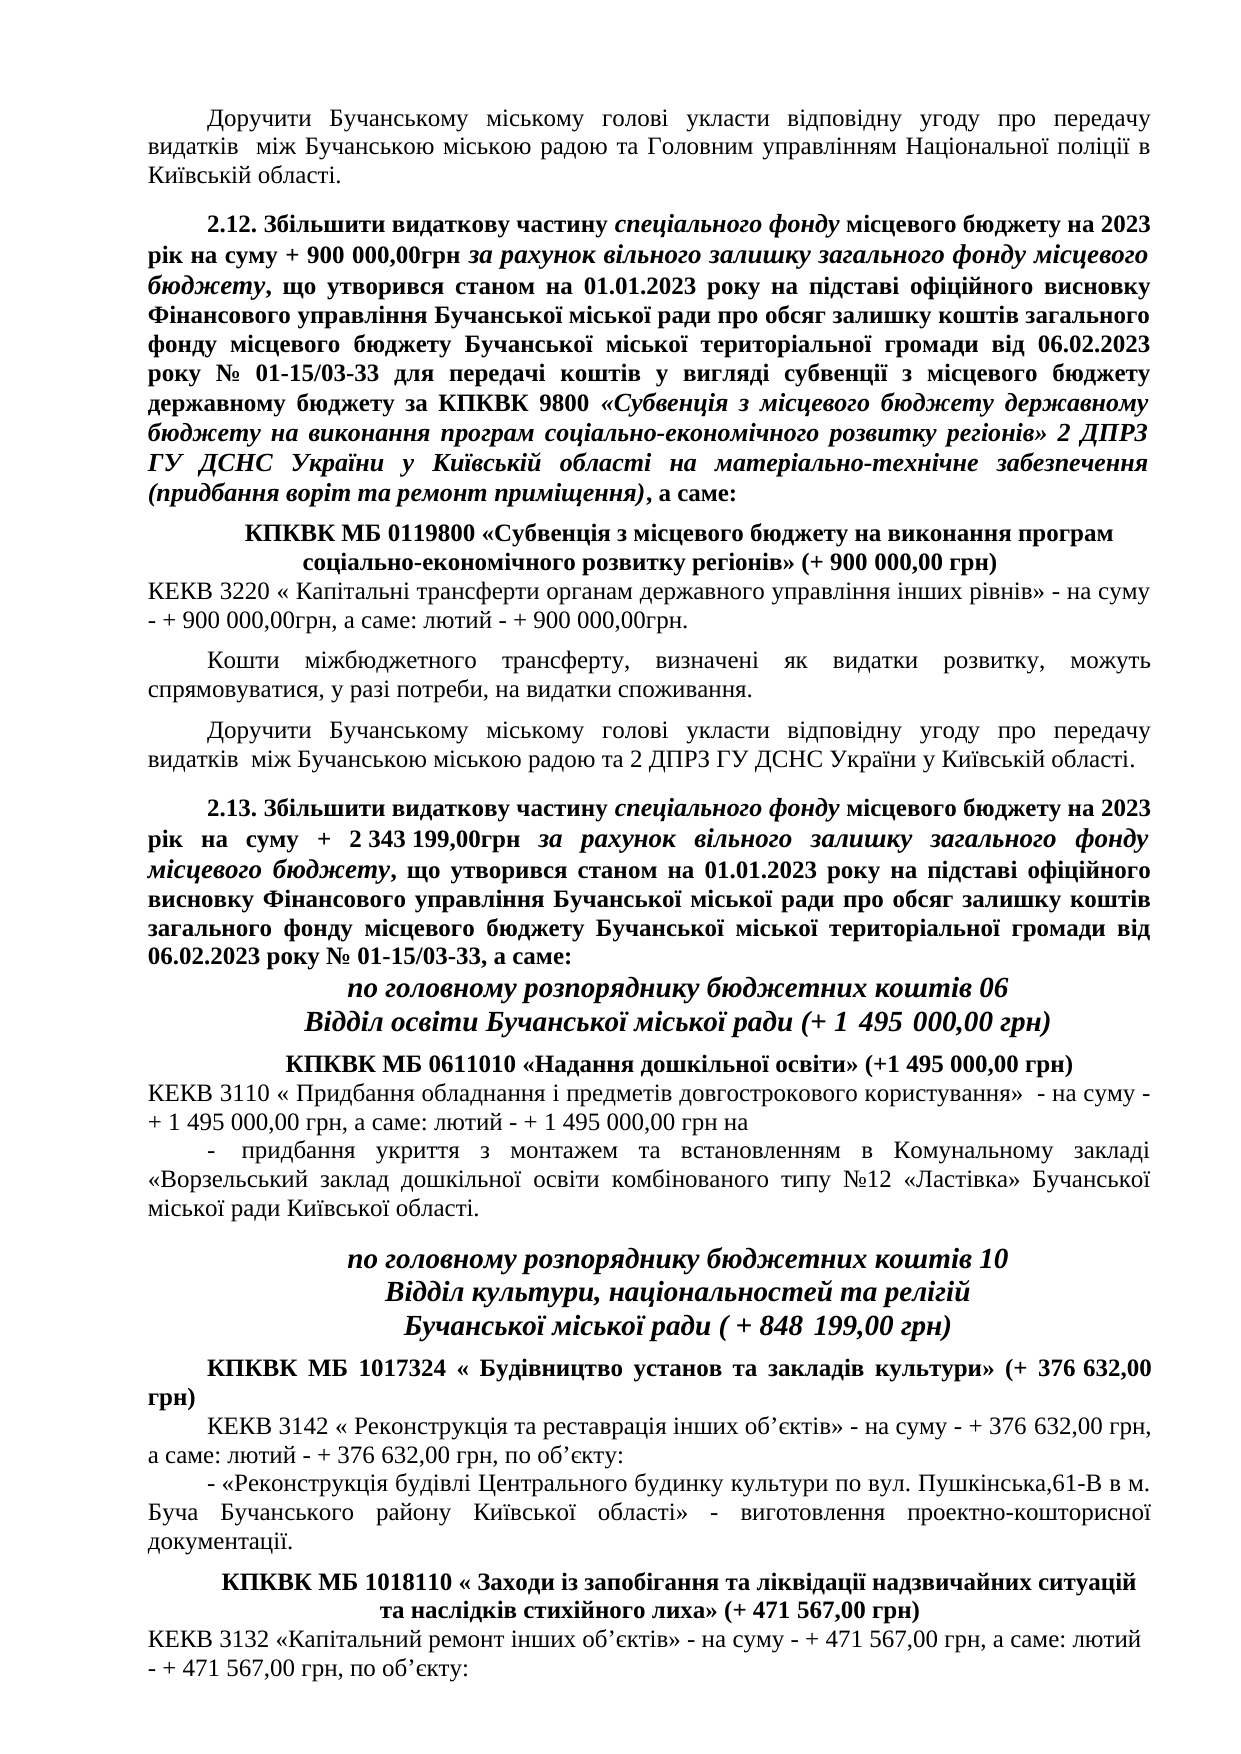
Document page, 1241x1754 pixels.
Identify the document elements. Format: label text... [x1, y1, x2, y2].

text по головному розпоряднику бюджетних коштів 06 [148, 970, 1152, 1004]
text КПКВК МБ 1018110 « Заходи із запобігання та ліквідації надзвичайних ситуацій та наслідків стихійного лиха» (+ 471 567,00 грн) [148, 1567, 1152, 1624]
text КЕКВ 3110 « Придбання обладнання і предметів довгострокового користування» - на суму - + 1 495 000,00 грн, а саме: лютий - + 1 495 000,00 грн на [148, 1078, 1152, 1136]
text 2.13. Збільшити видаткову частину спеціального фонду місцевого бюджету на 2023 рік на суму + 2 343 199,00грн за рахунок вільного залишку загального фонду місцевого бюджету, що утворився станом на 01.01.2023 року на підставі офіційного висновку Фінансового управління Бучанської міської ради про обсяг залишку коштів загального фонду місцевого бюджету Бучанської міської територіальної громади від 06.02.2023 року № 01-15/03-33, а саме: [148, 792, 1152, 970]
text Доручити Бучанському міському голові укласти відповідну угоду про передачу видатків між Бучанською міською радою та 2 ДПРЗ ГУ ДСНС України у Київській області. [148, 715, 1152, 772]
text по головному розпоряднику бюджетних коштів 10 [148, 1241, 1152, 1274]
text Доручити Бучанському міському голові укласти відповідну угоду про передачу видатків між Бучанською міською радою та Головним управлінням Національної поліції в Київській області. [148, 103, 1152, 189]
text КПКВК МБ 1017324 « Будівництво установ та закладів культури» (+ 376 632,00 грн) [148, 1353, 1152, 1411]
text 2.12. Збільшити видаткову частину спеціального фонду місцевого бюджету на 2023 рік на суму + 900 000,00грн за рахунок вільного залишку загального фонду місцевого бюджету, що утворився станом на 01.01.2023 року на підставі офіційного висновку Фінансового управління Бучанської міської ради про обсяг залишку коштів загального фонду місцевого бюджету Бучанської міської територіальної громади від 06.02.2023 року № 01-15/03-33 для передачі коштів у вигляді субвенції з місцевого бюджету державному бюджету за КПКВК 9800 «Субвенція з місцевого бюджету державному бюджету на виконання програм соціально-економічного розвитку регіонів» 2 ДПРЗ ГУ ДСНС України у Київській області на матеріально-технічне забезпечення (придбання воріт та ремонт приміщення), а саме: [148, 208, 1152, 507]
text КПКВК МБ 0611010 «Надання дошкільної освіти» (+1 495 000,00 грн) [148, 1049, 1152, 1078]
text Відділ культури, національностей та релігій [148, 1274, 1152, 1308]
text КПКВК МБ 0119800 «Субвенція з місцевого бюджету на виконання програм соціально-економічного розвитку регіонів» (+ 900 000,00 грн) [148, 518, 1152, 576]
text Бучанської міської ради ( + 848 199,00 грн) [148, 1308, 1152, 1342]
text КЕКВ 3142 « Реконструкція та реставрація інших об’єктів» - на суму - + 376 632,00 грн, а саме: лютий - + 376 632,00 грн, по об’єкту: [148, 1411, 1152, 1468]
list «Реконструкція будівлі Центрального будинку культури по вул. Пушкінська,61-В в м. Буча Бучанського району Київської області» - виготовлення проектно-кошторисної документації. [148, 1468, 1152, 1555]
list придбання укриття з монтажем та встановленням в Комунальному закладі «Ворзельський заклад дошкільної освіти комбінованого типу №12 «Ластівка» Бучанської міської ради Київської області. [148, 1136, 1152, 1222]
text Кошти міжбюджетного трансферту, визначені як видатки розвитку, можуть спрямовуватися, у разі потреби, на видатки споживання. [148, 646, 1152, 703]
text КЕКВ 3132 «Капітальний ремонт інших об’єктів» - на суму - + 471 567,00 грн, а саме: лютий - + 471 567,00 грн, по об’єкту: [148, 1624, 1152, 1682]
text Відділ освіти Бучанської міської ради (+ 1 495 000,00 грн) [148, 1004, 1152, 1037]
text КЕКВ 3220 « Капітальні трансферти органам державного управління інших рівнів» - на суму - + 900 000,00грн, а саме: лютий - + 900 000,00грн. [148, 576, 1152, 633]
